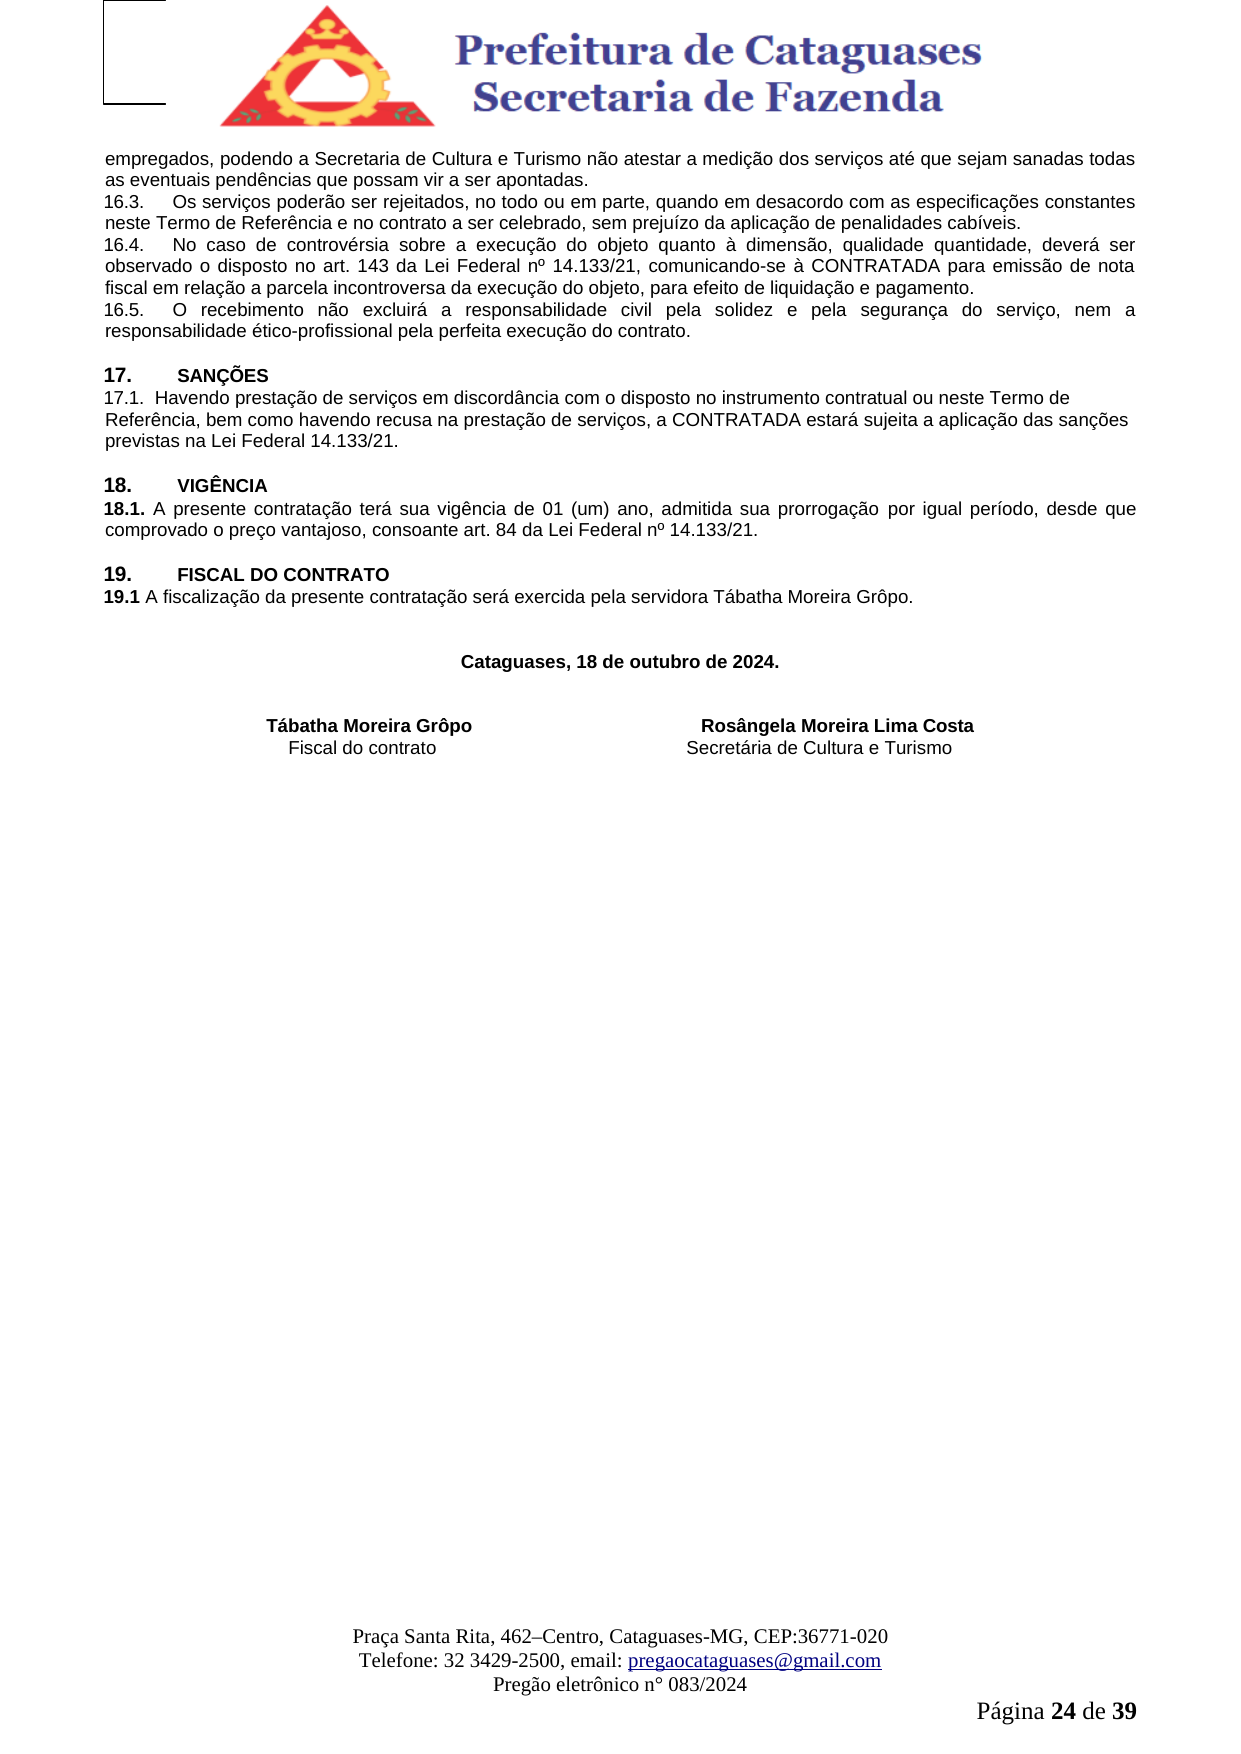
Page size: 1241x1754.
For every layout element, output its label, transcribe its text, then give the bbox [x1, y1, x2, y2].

text Tábatha Moreira Grôpo Rosângela Moreira Lima Costa [103, 715, 1137, 737]
list VIGÊNCIA [103, 473, 1137, 497]
list Fiscal do contrato Secretária de Cultura e Turismo [103, 737, 1137, 758]
text Cataguases, 18 de outubro de 2024. [103, 651, 1137, 672]
picture [165, 0, 1075, 148]
list O recebimento não excluirá a responsabilidade civil pela solidez e pela segurança do serviço, nem a responsabilidade ético-profissional pela perfeita execução do contrato. [103, 298, 1137, 342]
text 18.1. A presente contratação terá sua vigência de 01 (um) ano, admitida sua prorrogação por igual período, desde que comprovado o preço vantajoso, consoante art. 84 da Lei Federal nº 14.133/21. [103, 497, 1137, 540]
list Os serviços poderão ser rejeitados, no todo ou em parte, quando em desacordo com as especificações constantes neste Termo de Referência e no contrato a ser celebrado, sem prejuízo da aplicação de penalidades cabíveis. [103, 191, 1137, 234]
subtitle SANÇÕES [103, 363, 1137, 387]
list No caso de controvérsia sobre a execução do objeto quanto à dimensão, qualidade quantidade, deverá ser observado o disposto no art. 143 da Lei Federal nº 14.133/21, comunicando-se à CONTRATADA para emissão de nota fiscal em relação a parcela incontroversa da execução do objeto, para efeito de liquidação e pagamento. [103, 234, 1137, 298]
list 17.1. Havendo prestação de serviços em discordância com o disposto no instrumento contratual ou neste Termo de Referência, bem como havendo recusa na prestação de serviços, a CONTRATADA estará sujeita a aplicação das sanções previstas na Lei Federal 14.133/21. [103, 387, 1137, 452]
text 19.1 A fiscalização da presente contratação será exercida pela servidora Tábatha Moreira Grôpo. [103, 586, 1137, 607]
list FISCAL DO CONTRATO [103, 562, 1137, 586]
